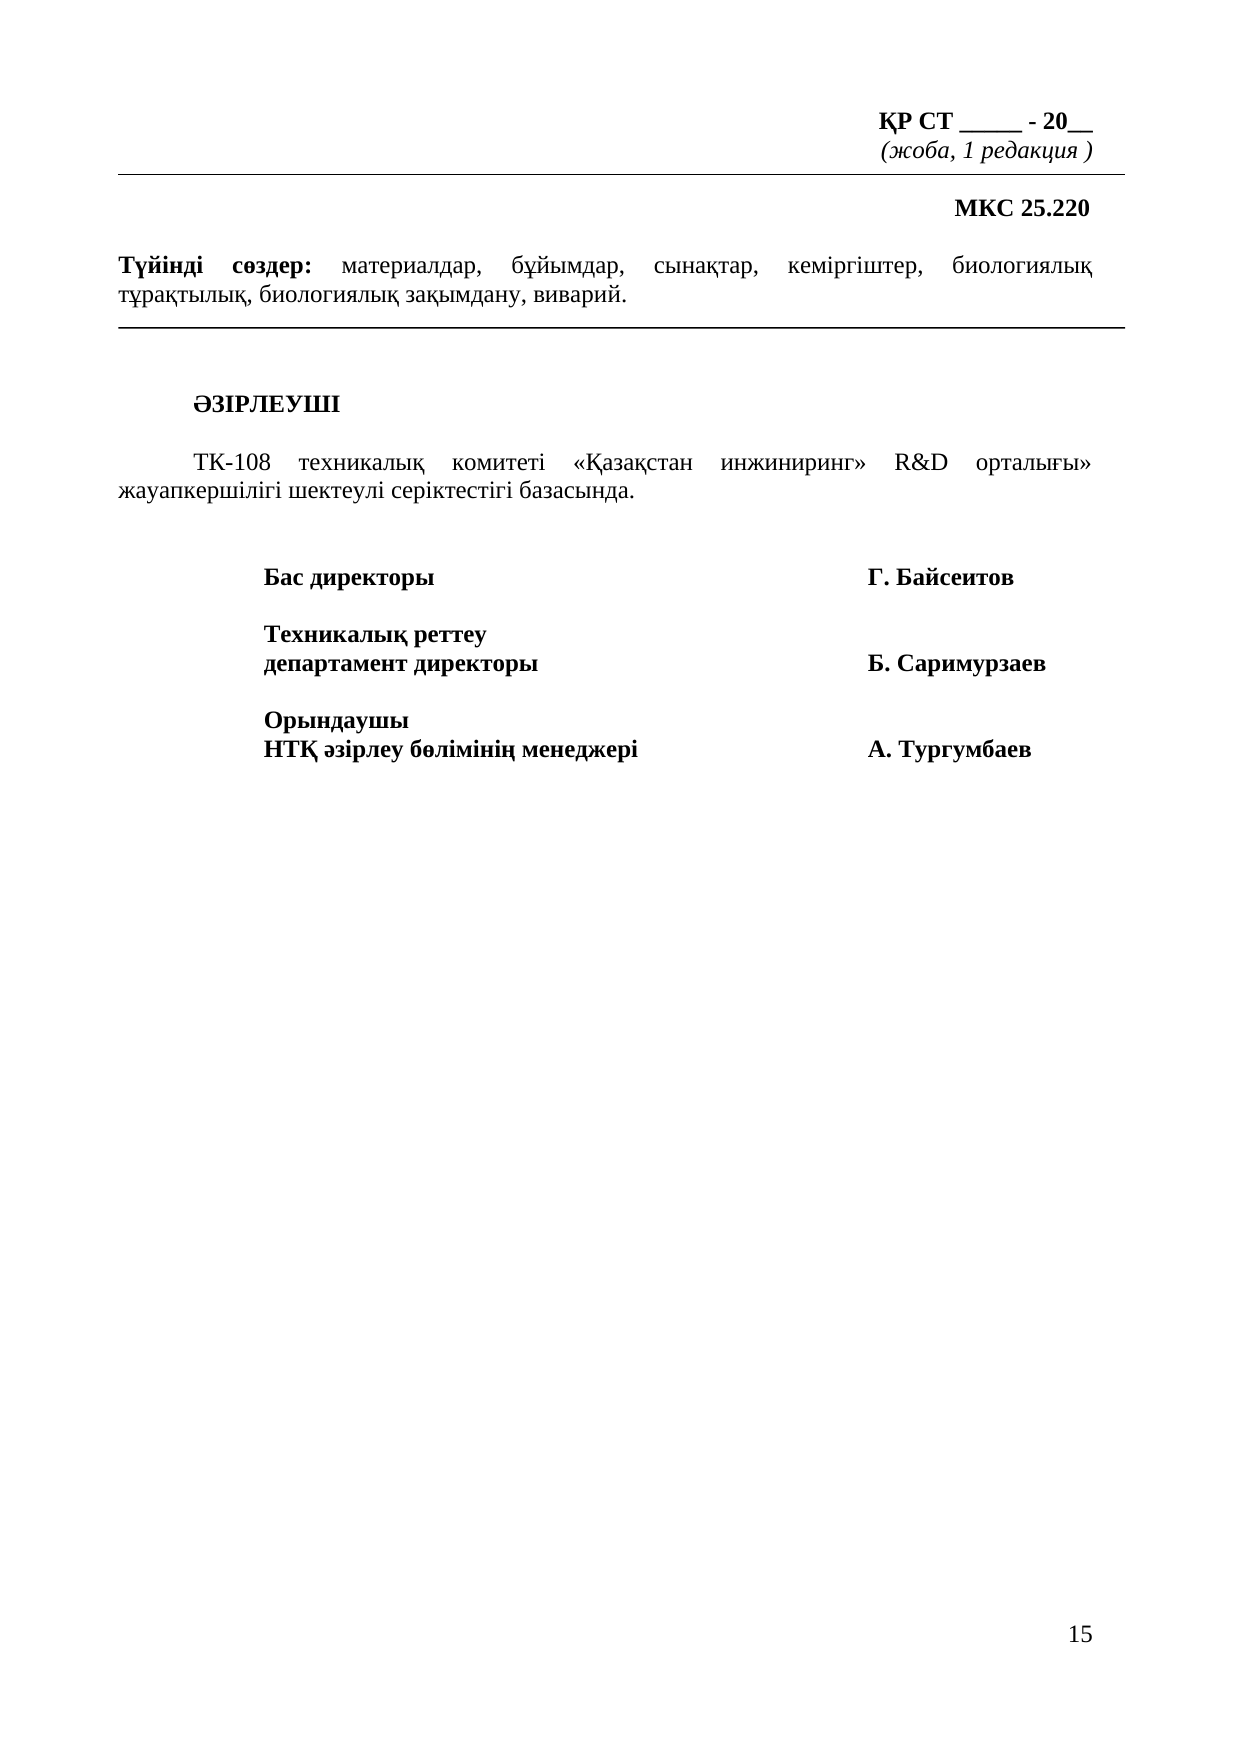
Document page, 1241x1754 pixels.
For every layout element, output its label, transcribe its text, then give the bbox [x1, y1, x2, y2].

table_cell Техникалық реттеу департамент директоры [177, 619, 856, 677]
table_header Г. Байсеитов [856, 533, 1093, 619]
text ТК-108 техникалық комитеті «Қазақстан инжиниринг» R&D орталығы» жауапкершілігі шектеулі серіктестігі базасында. [118, 447, 1092, 504]
table_cell Орындаушы НТҚ әзірлеу бөлімінің менеджері [177, 677, 856, 763]
table_cell А. Тургумбаев [856, 677, 1093, 763]
text ӘЗІРЛЕУШІ [118, 389, 1092, 418]
table_header Бас директоры [177, 533, 856, 619]
text МКС 25.220 [118, 193, 1092, 221]
table_cell Б. Саримурзаев [856, 619, 1093, 677]
text Түйінді сөздер: материалдар, бұйымдар, сынақтар, кеміргіштер, биологиялық тұрақтылық, биологиялық зақымдану, виварий. [118, 250, 1092, 308]
